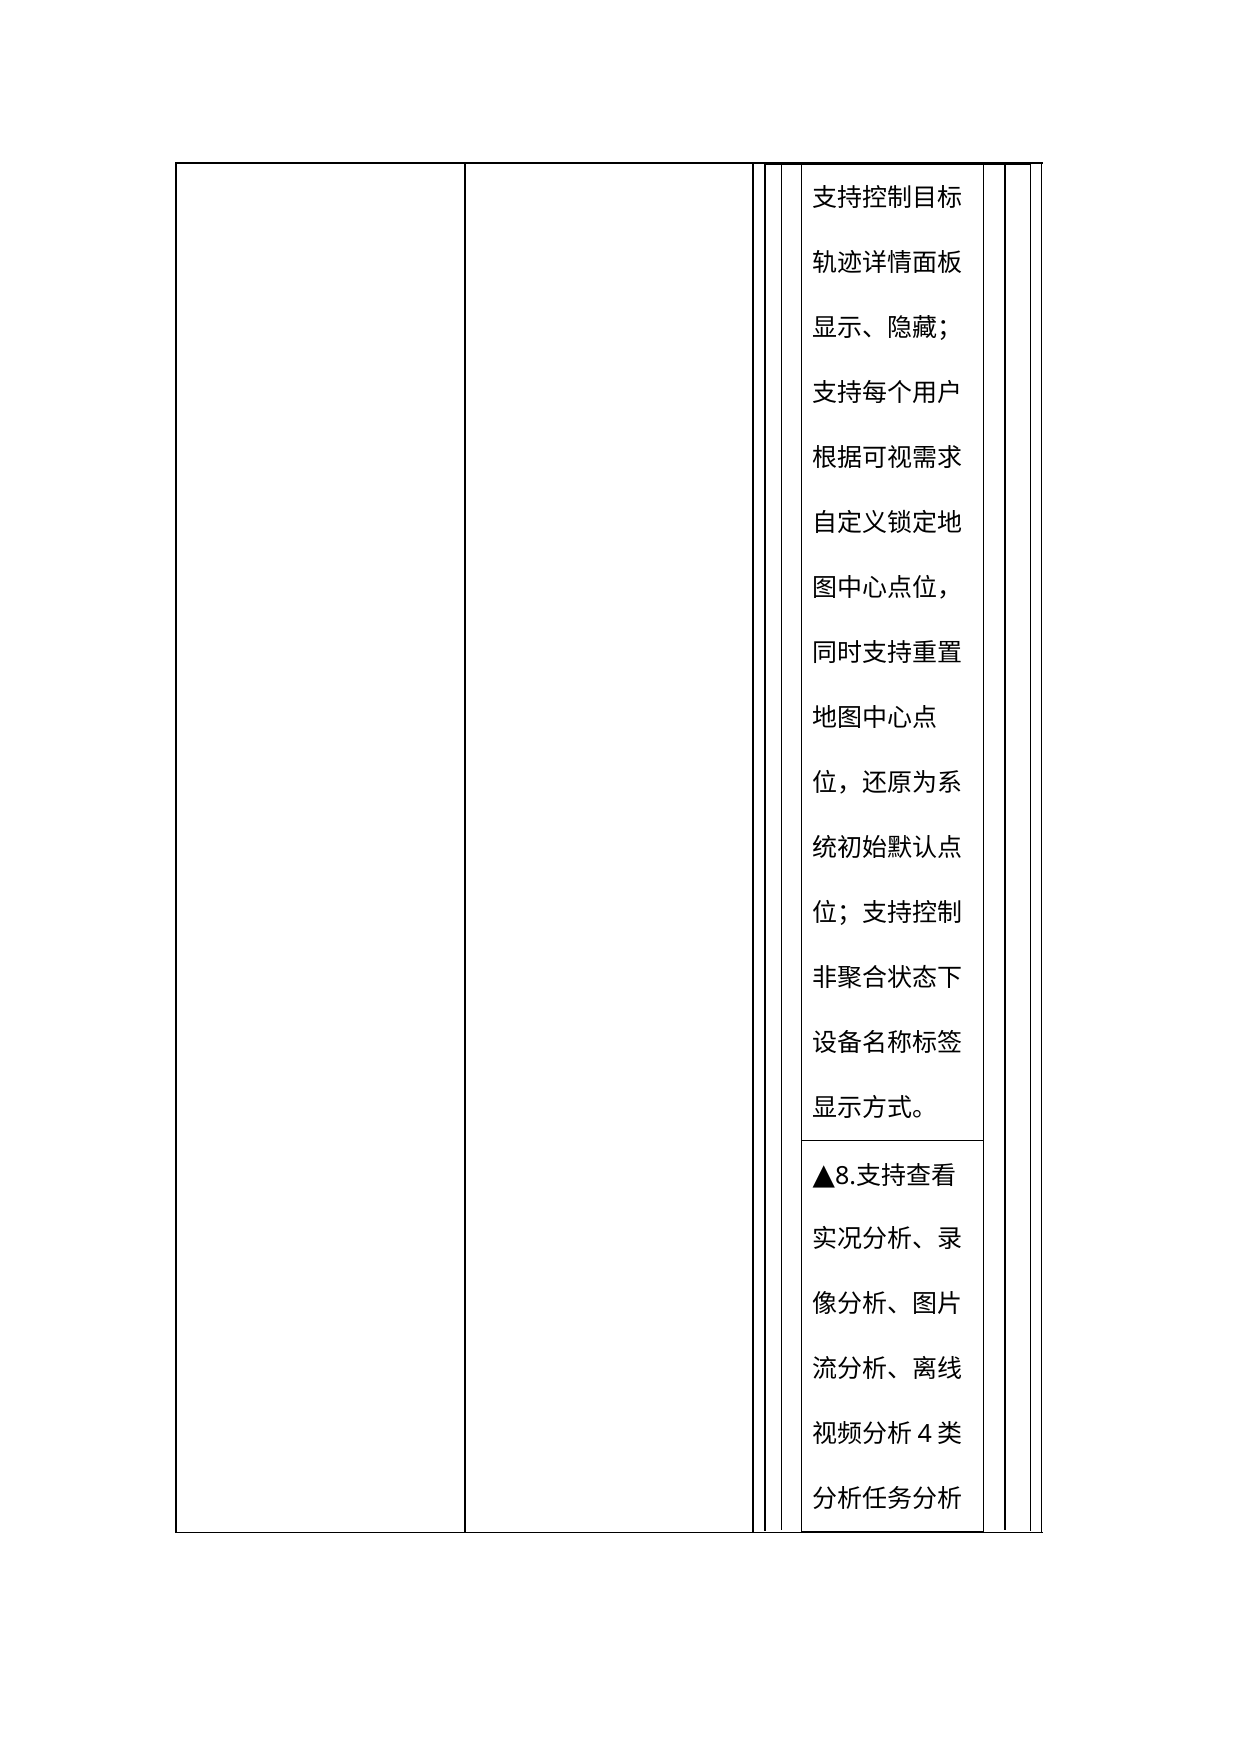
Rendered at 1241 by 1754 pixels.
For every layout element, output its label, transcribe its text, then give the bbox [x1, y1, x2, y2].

table_cell ▲ [466, 164, 752, 1532]
table_cell [984, 164, 1041, 1532]
table_cell [754, 164, 801, 1532]
table_cell 1 [177, 164, 464, 1532]
